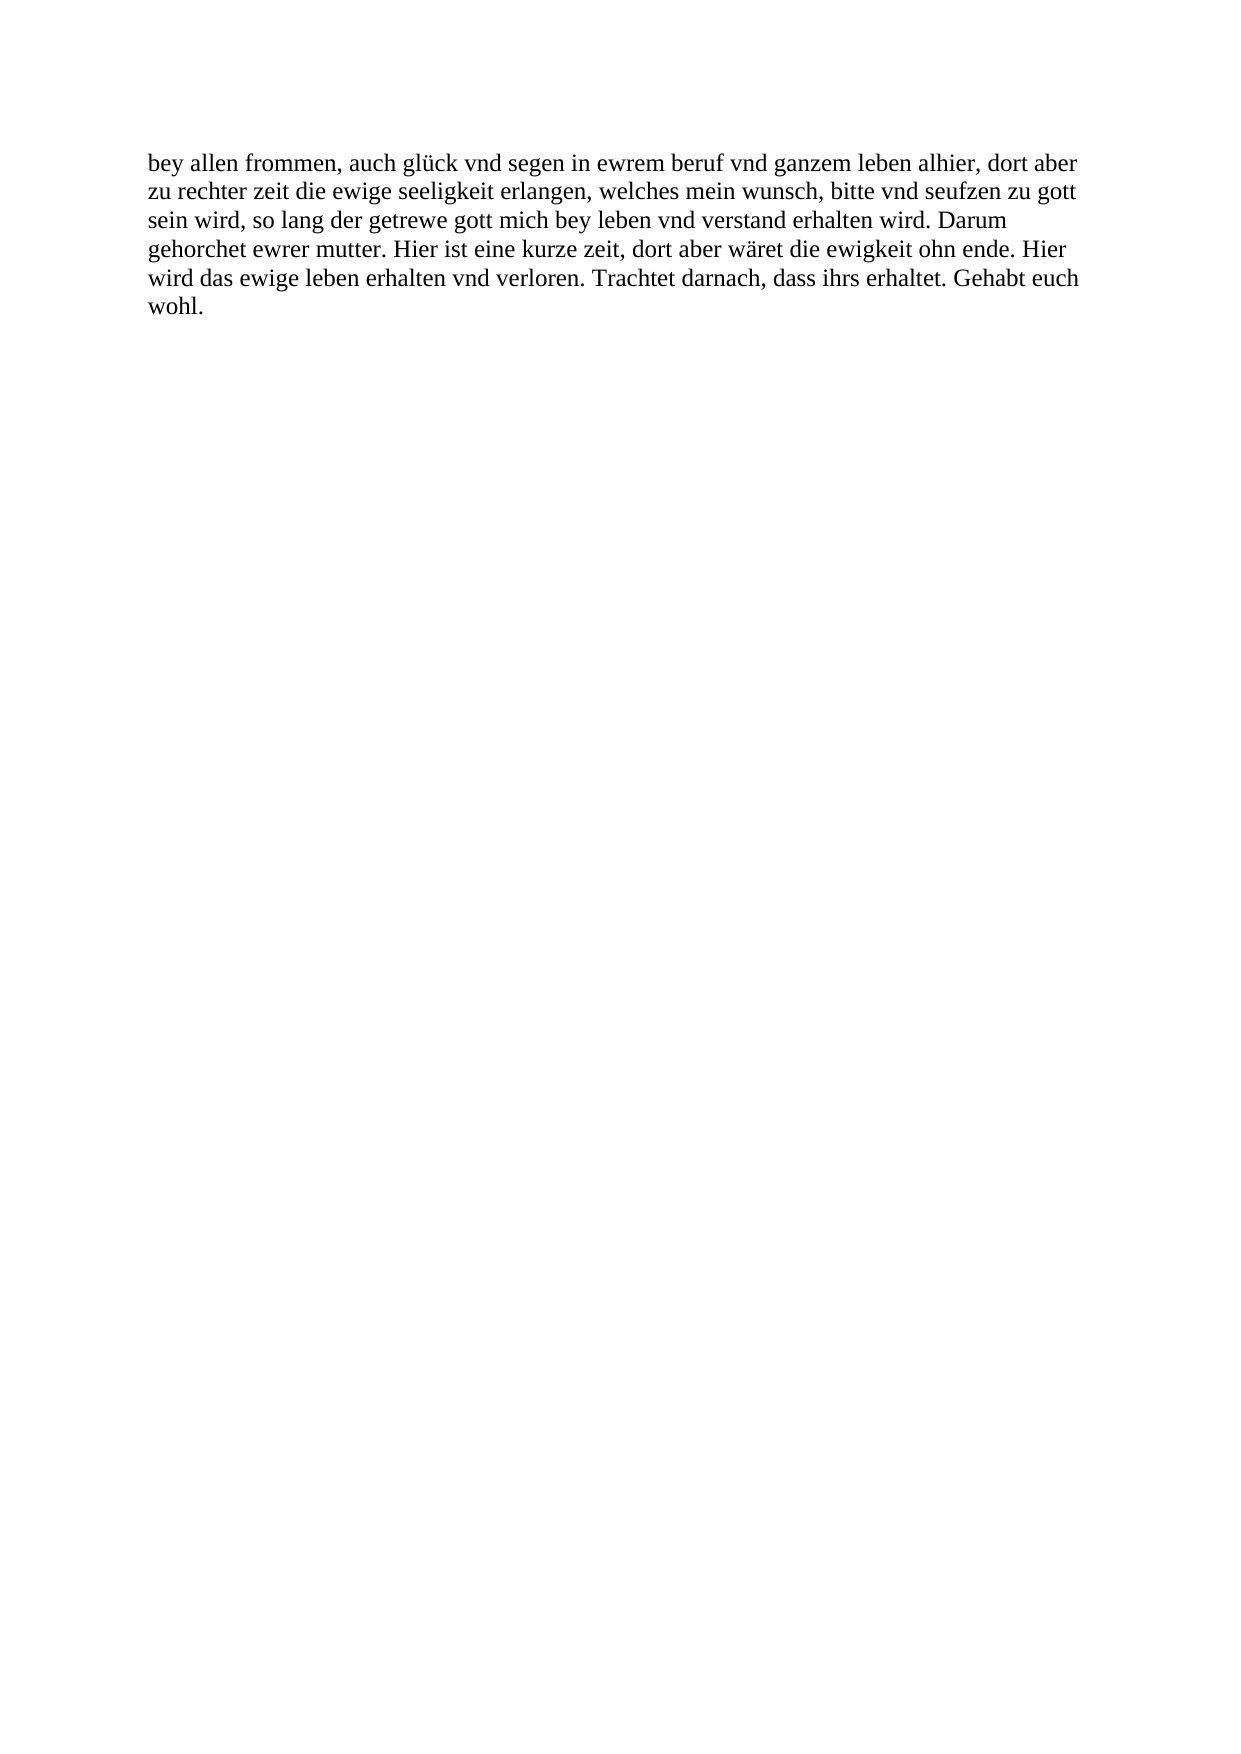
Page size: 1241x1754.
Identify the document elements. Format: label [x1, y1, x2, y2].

text [148, 148, 1093, 320]
